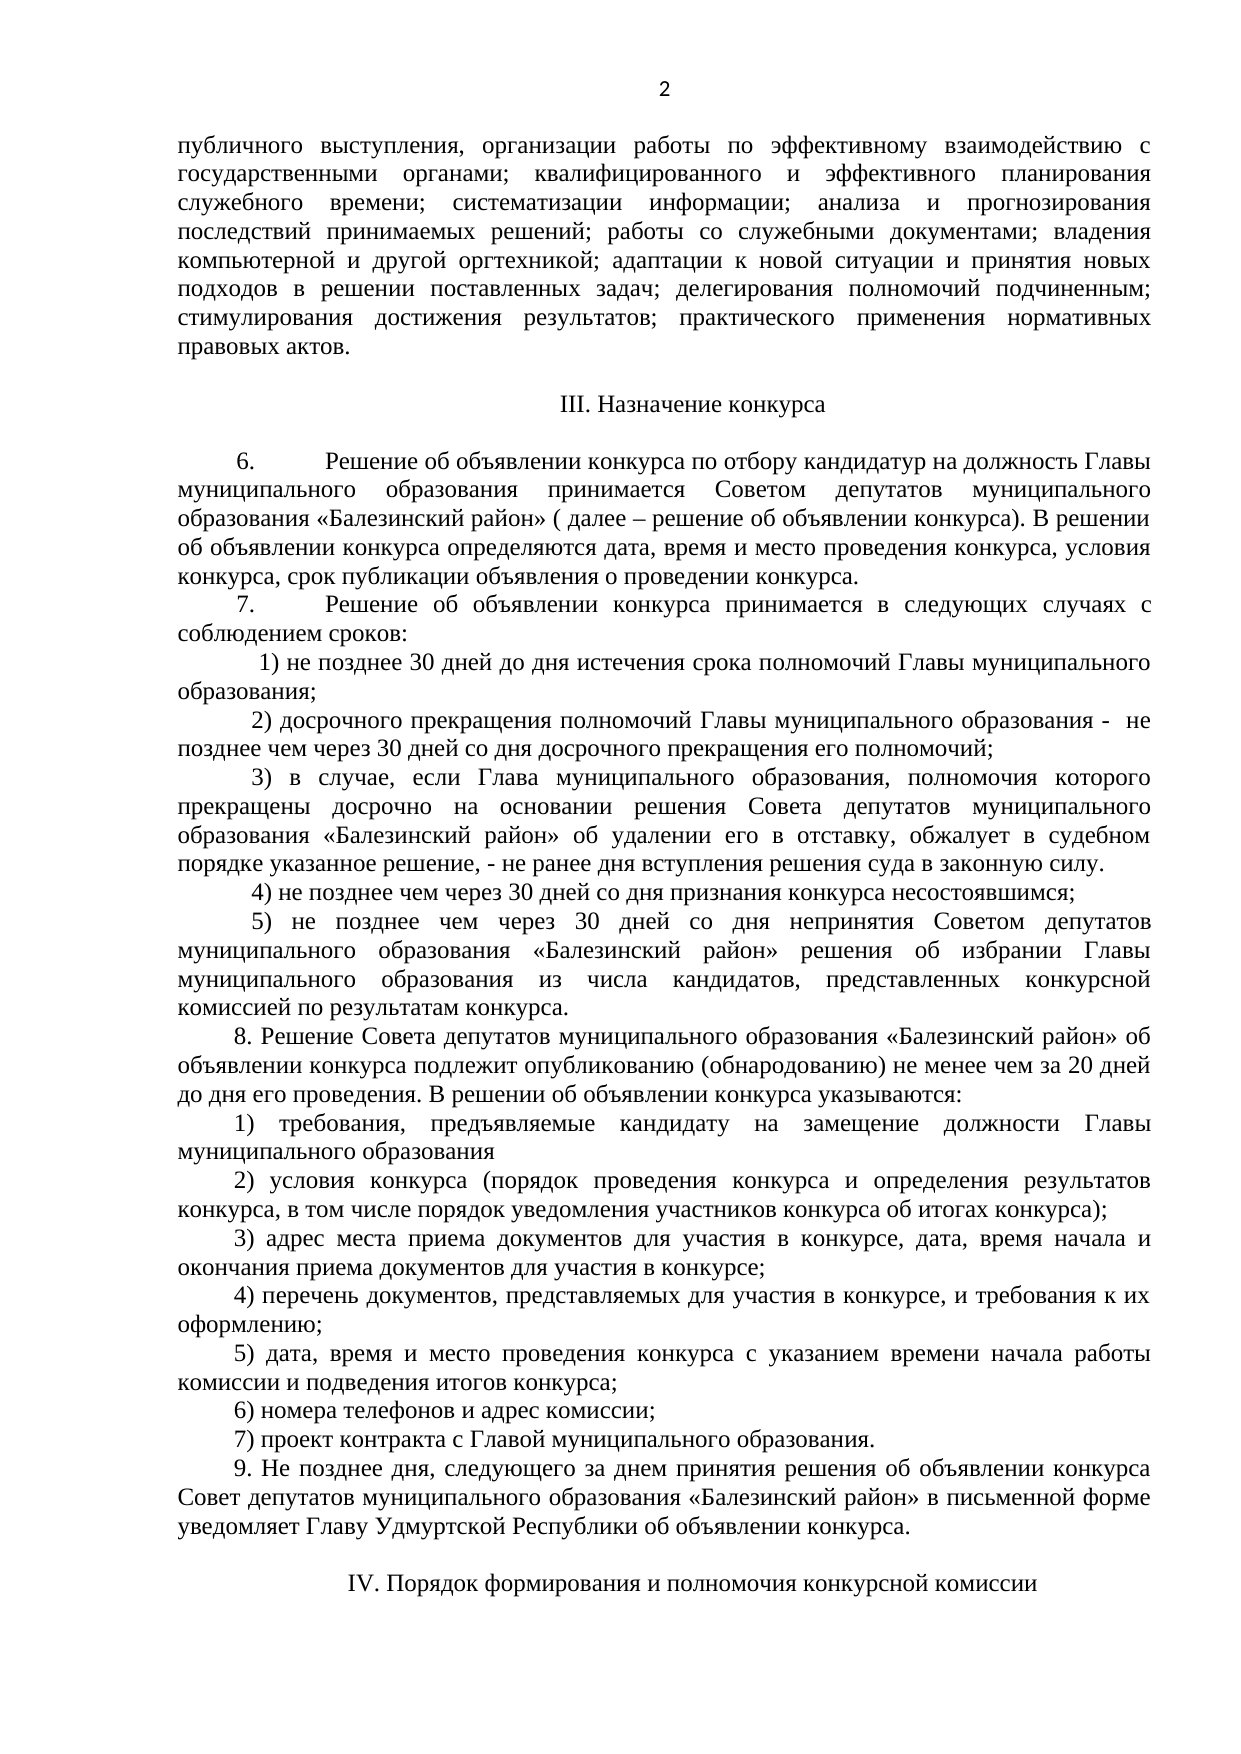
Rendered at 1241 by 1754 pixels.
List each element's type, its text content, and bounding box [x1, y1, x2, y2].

text 2) досрочного прекращения полномочий Главы муниципального образования - не позднее чем через 30 дней со дня досрочного прекращения его полномочий; [177, 705, 1152, 762]
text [177, 130, 1152, 360]
list Решение об объявлении конкурса по отбору кандидатур на должность Главы муниципального образования принимается Советом депутатов муниципального образования «Балезинский район» ( далее – решение об объявлении конкурса). В решении об объявлении конкурса определяются дата, время и место проведения конкурса, условия конкурса, срок публикации объявления о проведении конкурса. [177, 446, 1152, 589]
text IV. Порядок формирования и полномочия конкурсной комиссии [177, 1568, 1152, 1597]
list Решение об объявлении конкурса принимается в следующих случаях с соблюдением сроков: [177, 589, 1152, 647]
text 7) проект контракта с Главой муниципального образования. [177, 1424, 1152, 1453]
text 6) номера телефонов и адрес комиссии; [177, 1396, 1152, 1424]
text 1) не позднее 30 дней до дня истечения срока полномочий Главы муниципального образования; [177, 647, 1152, 704]
text 3) адрес места приема документов для участия в конкурсе, дата, время начала и окончания приема документов для участия в конкурсе; [177, 1223, 1152, 1280]
text 2) условия конкурса (порядок проведения конкурса и определения результатов конкурса, в том числе порядок уведомления участников конкурса об итогах конкурса); [177, 1165, 1152, 1223]
text 3) в случае, если Глава муниципального образования, полномочия которого прекращены досрочно на основании решения Совета депутатов муниципального образования «Балезинский район» об удалении его в отставку, обжалует в судебном порядке указанное решение, - не ранее дня вступления решения суда в законную силу. [177, 762, 1152, 877]
text 9. Не позднее дня, следующего за днем принятия решения об объявлении конкурса Совет депутатов муниципального образования «Балезинский район» в письменной форме уведомляет Главу Удмуртской Республики об объявлении конкурса. [177, 1453, 1152, 1539]
text 1) требования, предъявляемые кандидату на замещение должности Главы муниципального образования [177, 1108, 1152, 1165]
text 5) дата, время и место проведения конкурса с указанием времени начала работы комиссии и подведения итогов конкурса; [177, 1338, 1152, 1396]
list 5) не позднее чем через 30 дней со дня непринятия Советом депутатов муниципального образования «Балезинский район» решения об избрании Главы муниципального образования из числа кандидатов, представленных конкурсной комиссией по результатам конкурса. [177, 906, 1152, 1021]
list 4) не позднее чем через 30 дней со дня признания конкурса несостоявшимся; [177, 877, 1152, 906]
text 4) перечень документов, представляемых для участия в конкурсе, и требования к их оформлению; [177, 1280, 1152, 1338]
text III. Назначение конкурса [177, 389, 1152, 417]
text 8. Решение Совета депутатов муниципального образования «Балезинский район» об объявлении конкурса подлежит опубликованию (обнародованию) не менее чем за 20 дней до дня его проведения. В решении об объявлении конкурса указываются: [177, 1021, 1152, 1107]
